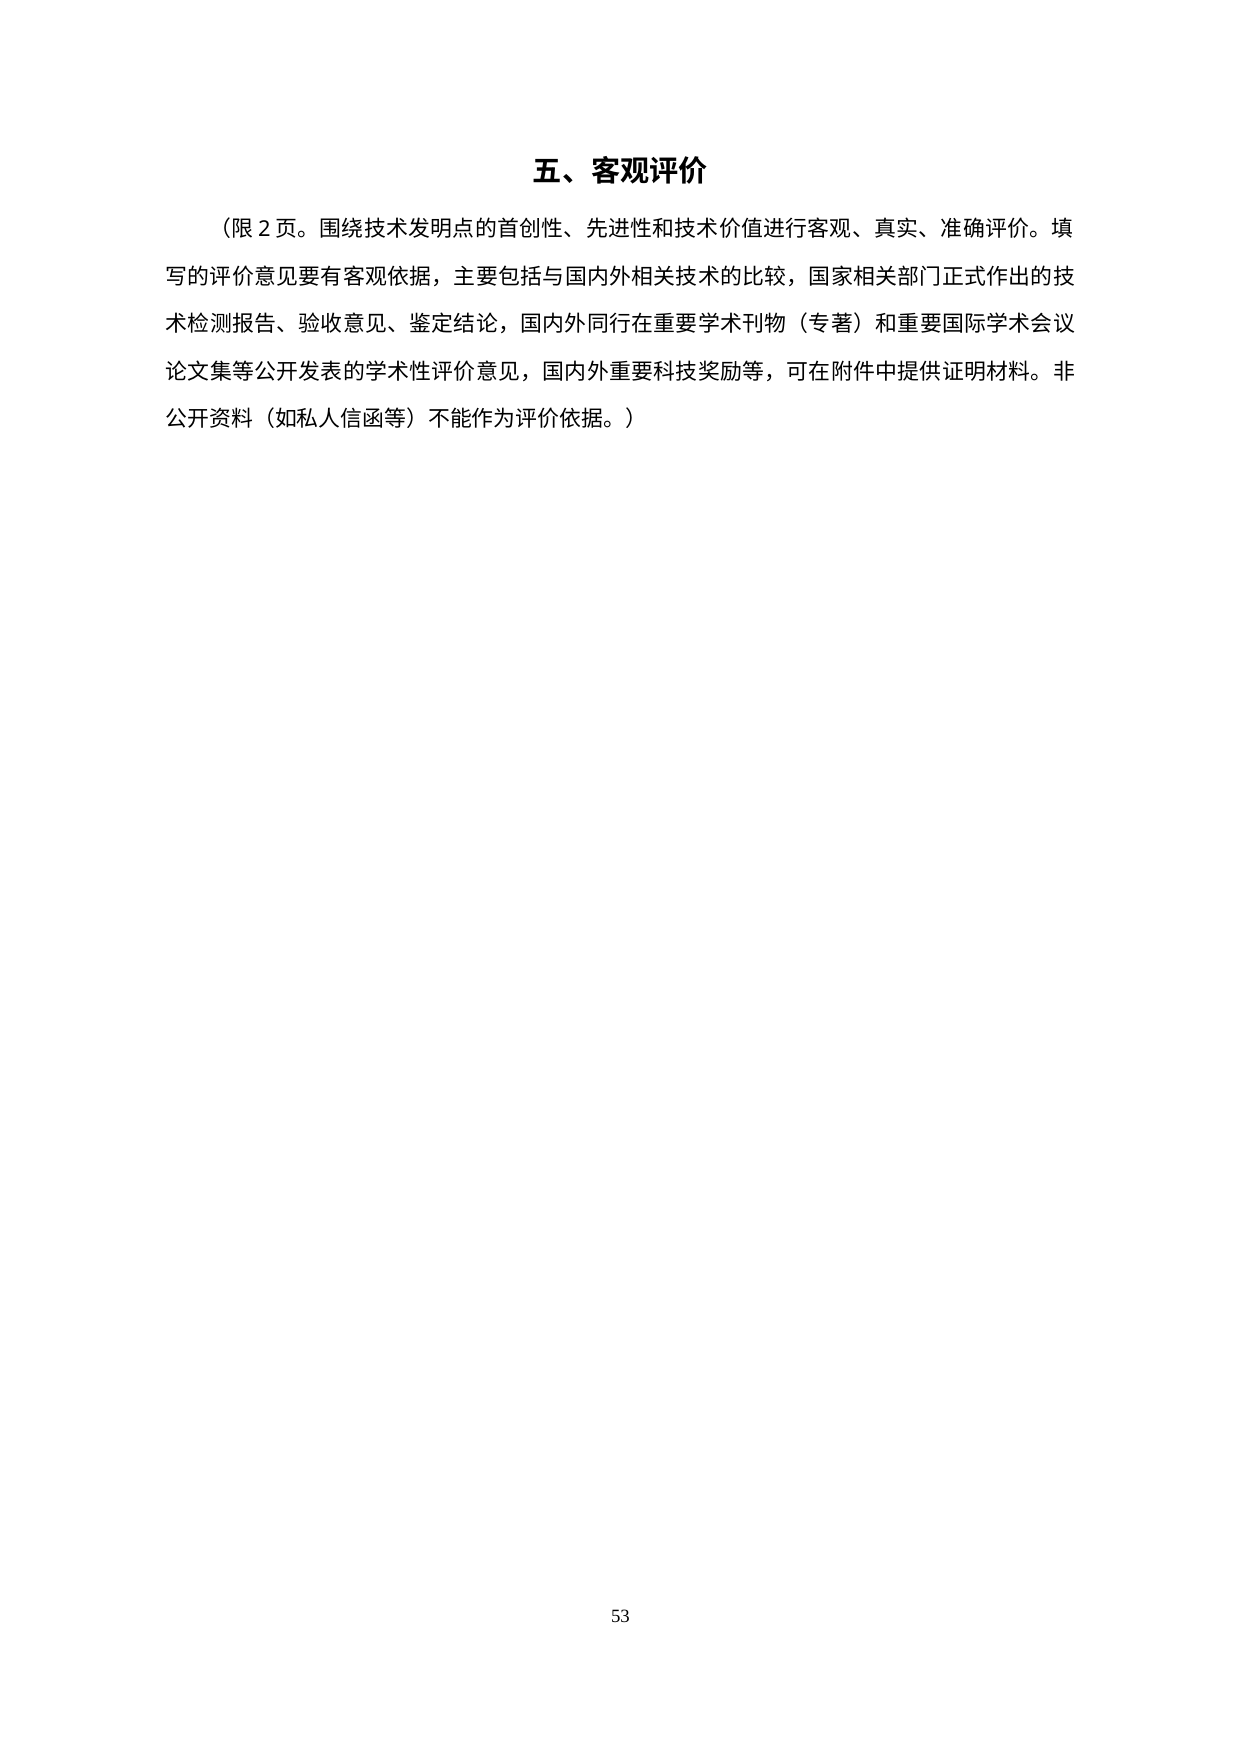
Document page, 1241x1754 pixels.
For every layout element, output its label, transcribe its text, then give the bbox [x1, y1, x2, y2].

text （限2页。围绕技术发明点的首创性、先进性和技术价值进行客观、真实、准确评价。填写的评价意见要有客观依据，主要包括与国内外相关技术的比较，国家相关部门正式作出的技术检测报告、验收意见、鉴定结论，国内外同行在重要学术刊物（专著）和重要国际学术会议论文集等公开发表的学术性评价意见，国内外重要科技奖励等，可在附件中提供证明材料。非公开资料（如私人信函等）不能作为评价依据。） [165, 211, 1075, 433]
text 五、客观评价 [165, 148, 1075, 190]
